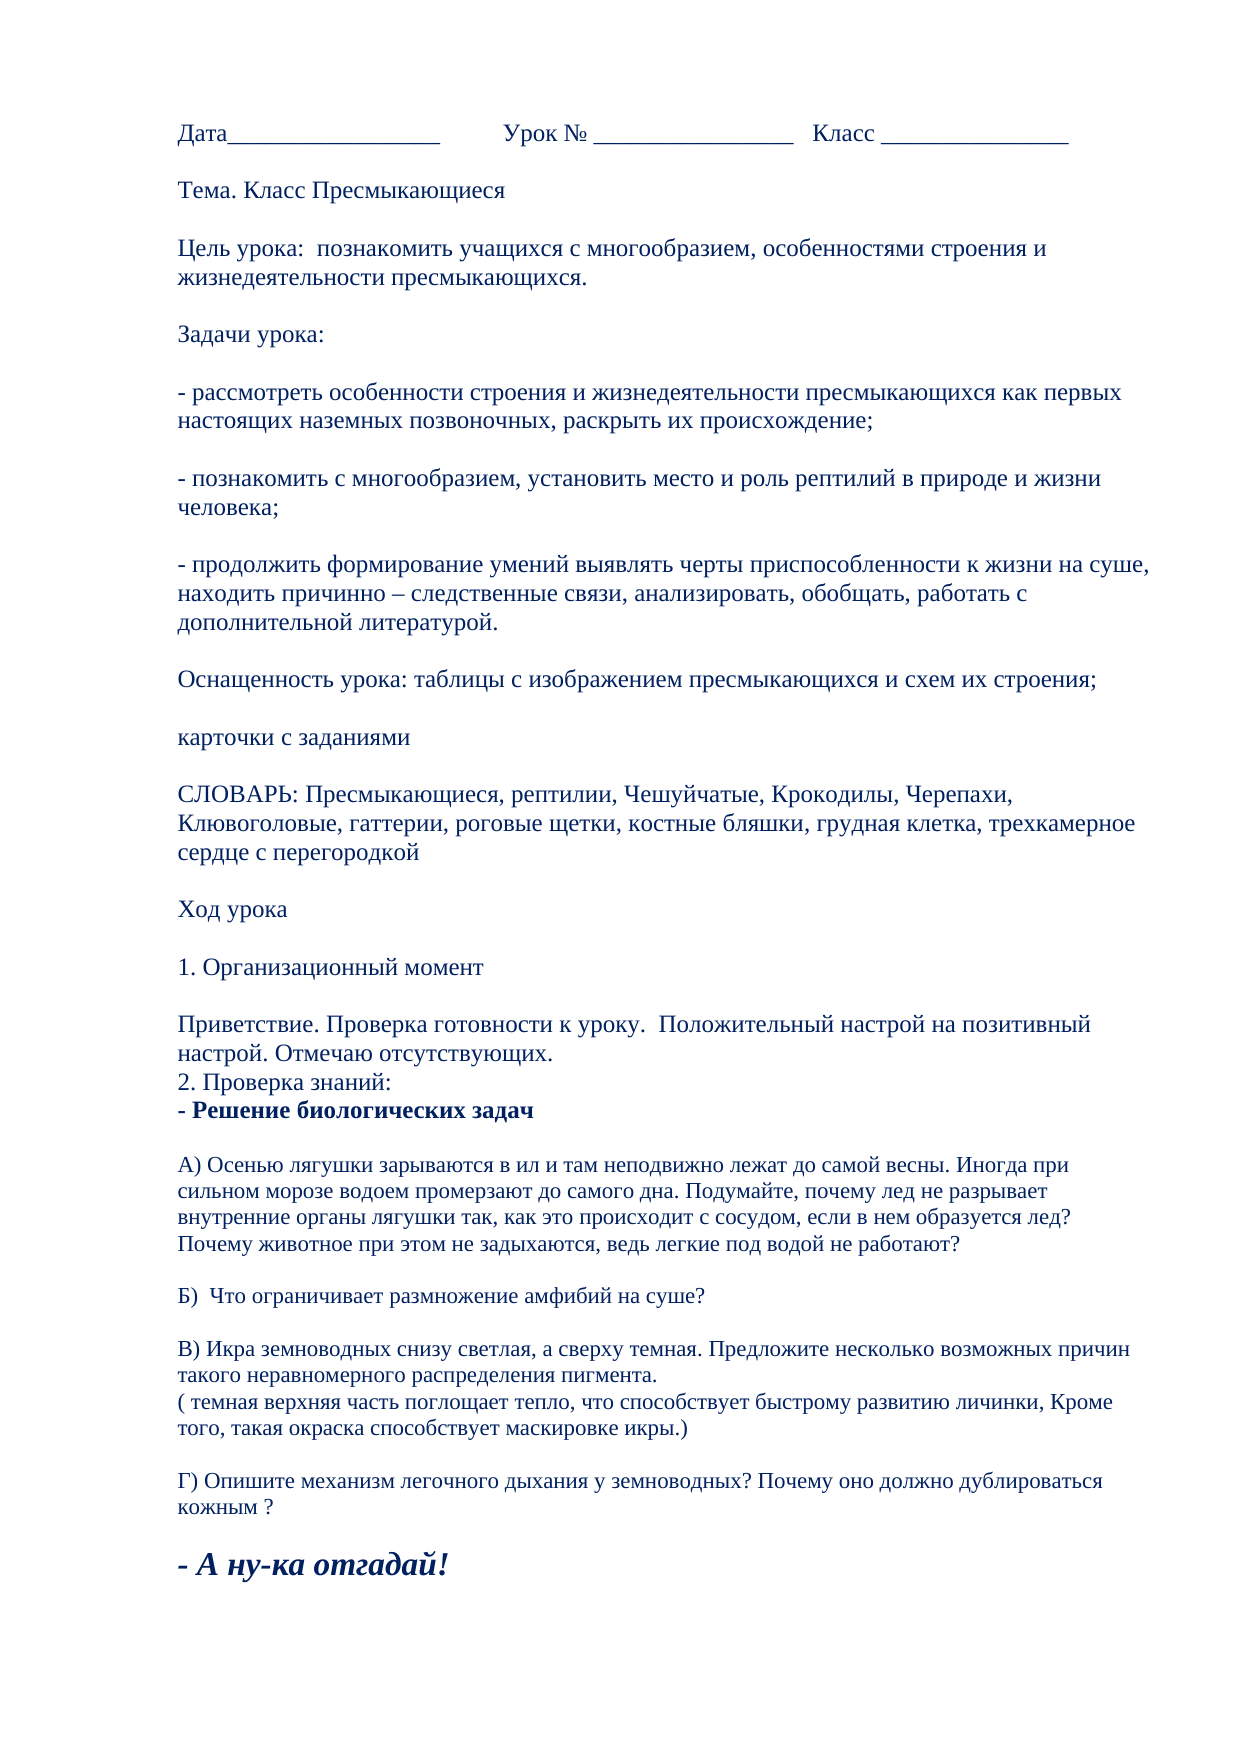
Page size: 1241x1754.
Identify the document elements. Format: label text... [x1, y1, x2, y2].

text В) Икра земноводных снизу светлая, а сверху темная. Предложите несколько возможных причин такого неравномерного распределения пигмента. [177, 1335, 1152, 1388]
text Тема. Класс Пресмыкающиеся [177, 176, 1152, 204]
text ( темная верхняя часть поглощает тепло, что способствует быстрому развитию личинки, Кроме того, такая окраска способствует маскировке икры.) [177, 1388, 1152, 1441]
text 1. Организационный момент [177, 952, 1152, 981]
text СЛОВАРЬ: Пресмыкающиеся, рептилии, Чешуйчатые, Крокодилы, Черепахи, Клювоголовые, гаттерии, роговые щетки, костные бляшки, грудная клетка, трехкамерное сердце с перегородкой [177, 779, 1152, 866]
text 2. Проверка знаний: [177, 1067, 1152, 1096]
text А) Осенью лягушки зарываются в ил и там неподвижно лежат до самой весны. Иногда при сильном морозе водоем промерзают до самого дна. Подумайте, почему лед не разрывает внутренние органы лягушки так, как это происходит с сосудом, если в нем образуется лед? Почему животное при этом не задыхаются, ведь легкие под водой не работают? [177, 1151, 1152, 1256]
text Оснащенность урока: таблицы с изображением пресмыкающихся и схем их строения; [177, 664, 1152, 693]
text - рассмотреть особенности строения и жизнедеятельности пресмыкающихся как первых настоящих наземных позвоночных, раскрыть их происхождение; [177, 377, 1152, 434]
text Дата_________________ Урок № ________________ Класс _______________ [177, 118, 1152, 147]
text Цель урока: познакомить учащихся с многообразием, особенностями строения и жизнедеятельности пресмыкающихся. [177, 233, 1152, 291]
text Ход урока [177, 894, 1152, 923]
text Приветствие. Проверка готовности к уроку. Положительный настрой на позитивный настрой. Отмечаю отсутствующих. [177, 1009, 1152, 1067]
text Задачи урока: [177, 319, 1152, 348]
text - А ну-ка отгадай! [177, 1544, 1152, 1582]
text - Решение биологических задач [177, 1096, 1152, 1124]
text Г) Опишите механизм легочного дыхания у земноводных? Почему оно должно дублироваться кожным ? [177, 1467, 1152, 1520]
text карточки с заданиями [177, 722, 1152, 751]
text - продолжить формирование умений выявлять черты приспособленности к жизни на суше, находить причинно – следственные связи, анализировать, обобщать, работать с дополнительной литературой. [177, 549, 1152, 636]
text - познакомить с многообразием, установить место и роль рептилий в природе и жизни человека; [177, 463, 1152, 521]
text Б) Что ограничивает размножение амфибий на суше? [177, 1282, 1152, 1309]
